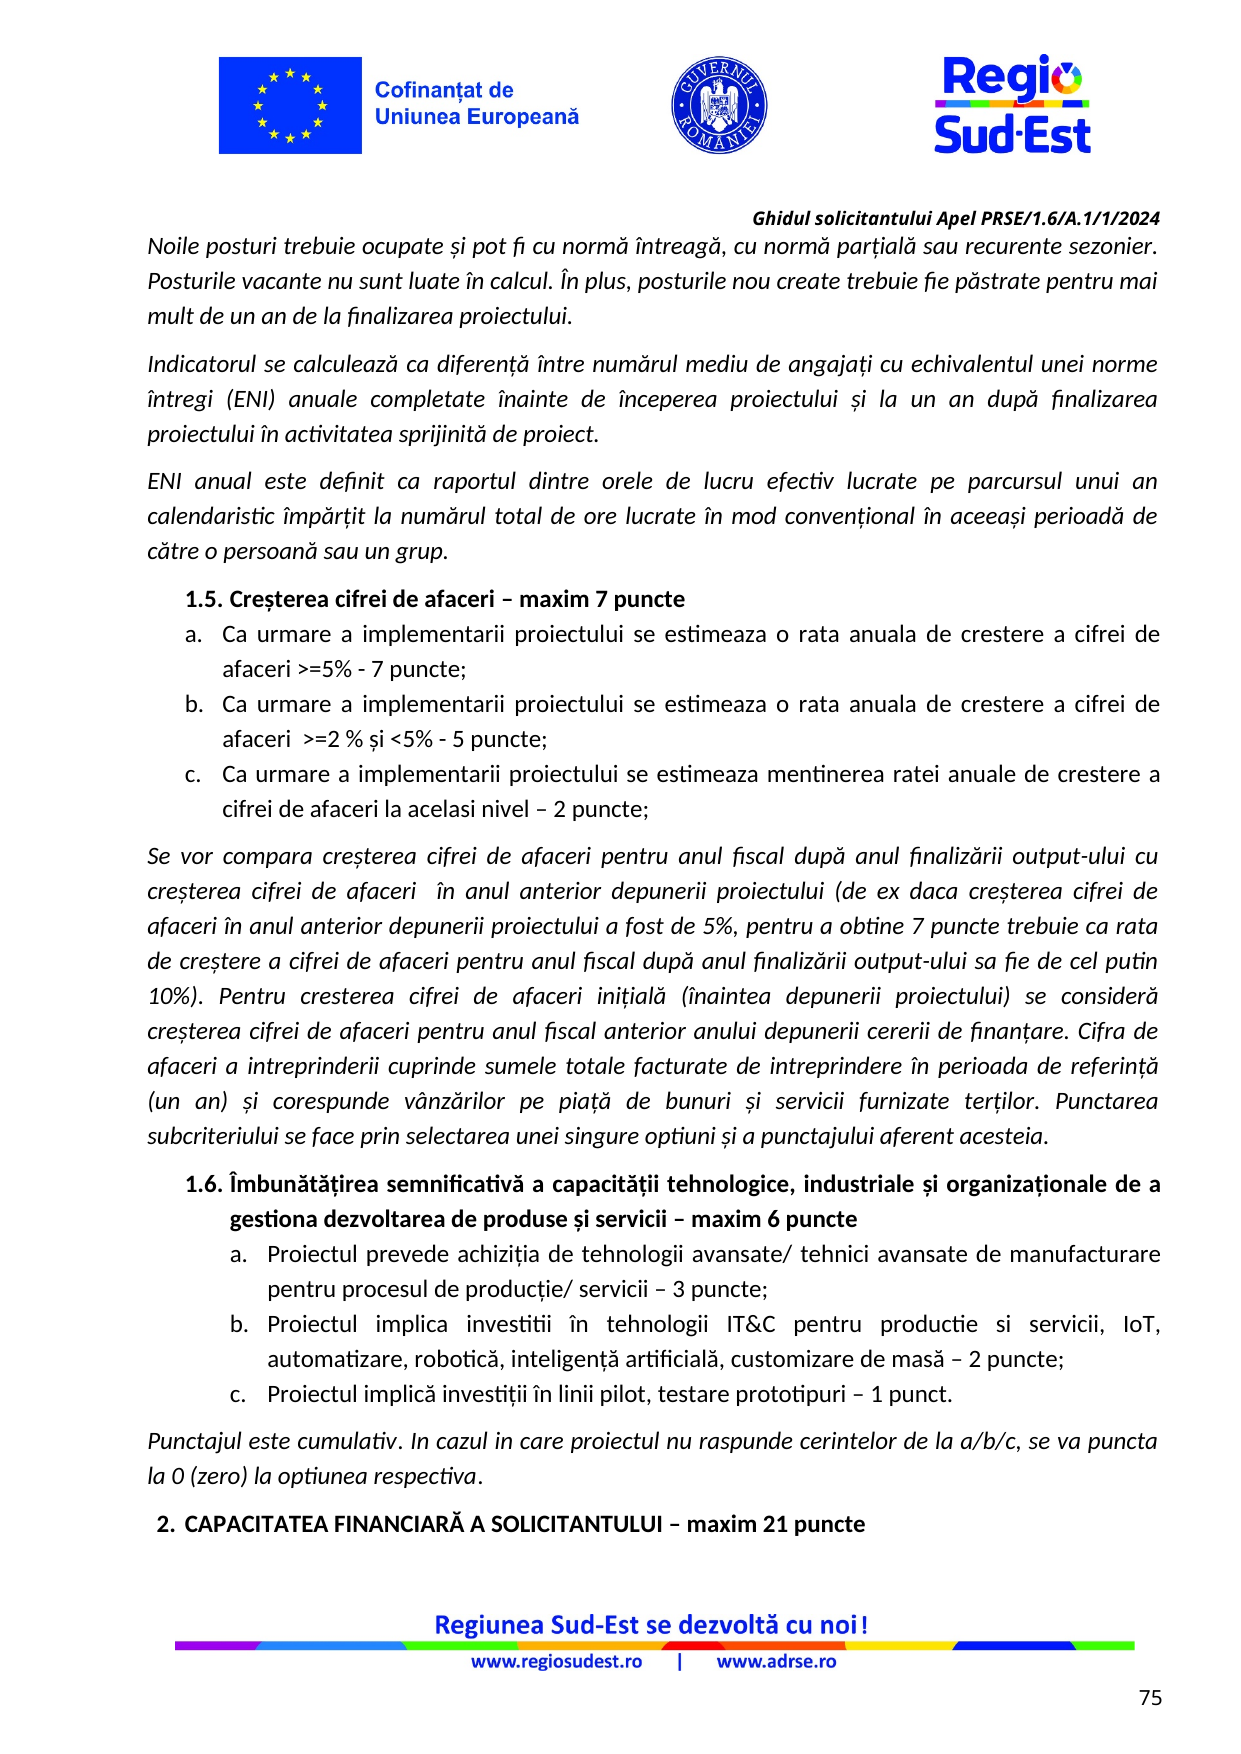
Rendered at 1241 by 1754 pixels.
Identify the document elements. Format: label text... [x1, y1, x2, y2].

list Ca urmare a implementarii proiectului se estimeaza o rata anuala de crestere a cifrei de afaceri >=2 % și <5% - 5 puncte; [184, 688, 1162, 753]
text Se vor compara creșterea cifrei de afaceri pentru anul fiscal după anul finalizării output-ului cu creșterea cifrei de afaceri în anul anterior depunerii proiectului (de ex daca creșterea cifrei de afaceri în anul anterior depunerii proiectului a fost de 5%, pentru a obtine 7 puncte trebuie ca rata de creștere a cifrei de afaceri pentru anul fiscal după anul finalizării output-ului sa fie de cel putin 10%). Pentru cresterea cifrei de afaceri inițială (înaintea depunerii proiectului) se consideră creșterea cifrei de afaceri pentru anul fiscal anterior anului depunerii cererii de finanțare. Cifra de afaceri a intreprinderii cuprinde sumele totale facturate de intreprindere în perioada de referință (un an) și corespunde vânzărilor pe piață de bunuri și servicii furnizate terților. Punctarea subcriteriului se face prin selectarea unei singure optiuni și a punctajului aferent acesteia. [147, 840, 1162, 1151]
list CAPACITATEA FINANCIARĂ A SOLICITANTULUI – maxim 21 puncte [156, 1508, 1162, 1538]
text Indicatorul se calculează ca diferență între numărul mediu de angajați cu echivalentul unei norme întregi (ENI) anuale completate înainte de începerea proiectului și la un an după finalizarea proiectului în activitatea sprijinită de proiect. [147, 348, 1162, 448]
list Proiectul implică investiții în linii pilot, testare prototipuri – 1 punct. [229, 1378, 1162, 1408]
list Îmbunătățirea semnificativă a capacității tehnologice, industriale și organizaționale de a gestiona dezvoltarea de produse și servicii – maxim 6 puncte [184, 1168, 1162, 1233]
text Noile posturi trebuie ocupate și pot fi cu normă întreagă, cu normă parțială sau recurente sezonier. Posturile vacante nu sunt luate în calcul. În plus, posturile nou create trebuie fie păstrate pentru mai mult de un an de la finalizarea proiectului. [147, 230, 1162, 331]
picture [175, 1614, 1135, 1671]
text Punctajul este cumulativ. In cazul in care proiectul nu raspunde cerintelor de la a/b/c, se va puncta la 0 (zero) la optiunea respectiva. [147, 1425, 1162, 1491]
text ENI anual este definit ca raportul dintre orele de lucru efectiv lucrate pe parcursul unui an calendaristic împărțit la numărul total de ore lucrate în mod convențional în aceeași perioadă de către o persoană sau un grup. [147, 465, 1162, 566]
list Proiectul prevede achiziția de tehnologii avansate/ tehnici avansate de manufacturare pentru procesul de producție/ servicii – 3 puncte; [229, 1238, 1162, 1303]
list Ca urmare a implementarii proiectului se estimeaza mentinerea ratei anuale de crestere a cifrei de afaceri la acelasi nivel – 2 puncte; [184, 758, 1162, 823]
list Creșterea cifrei de afaceri – maxim 7 puncte [184, 583, 1162, 613]
list Ca urmare a implementarii proiectului se estimeaza o rata anuala de crestere a cifrei de afaceri >=5% - 7 puncte; [184, 618, 1162, 683]
list Proiectul implica investitii în tehnologii IT&C pentru productie si servicii, IoT, automatizare, robotică, inteligență artificială, customizare de masă – 2 puncte; [229, 1308, 1162, 1373]
picture [218, 54, 1091, 155]
